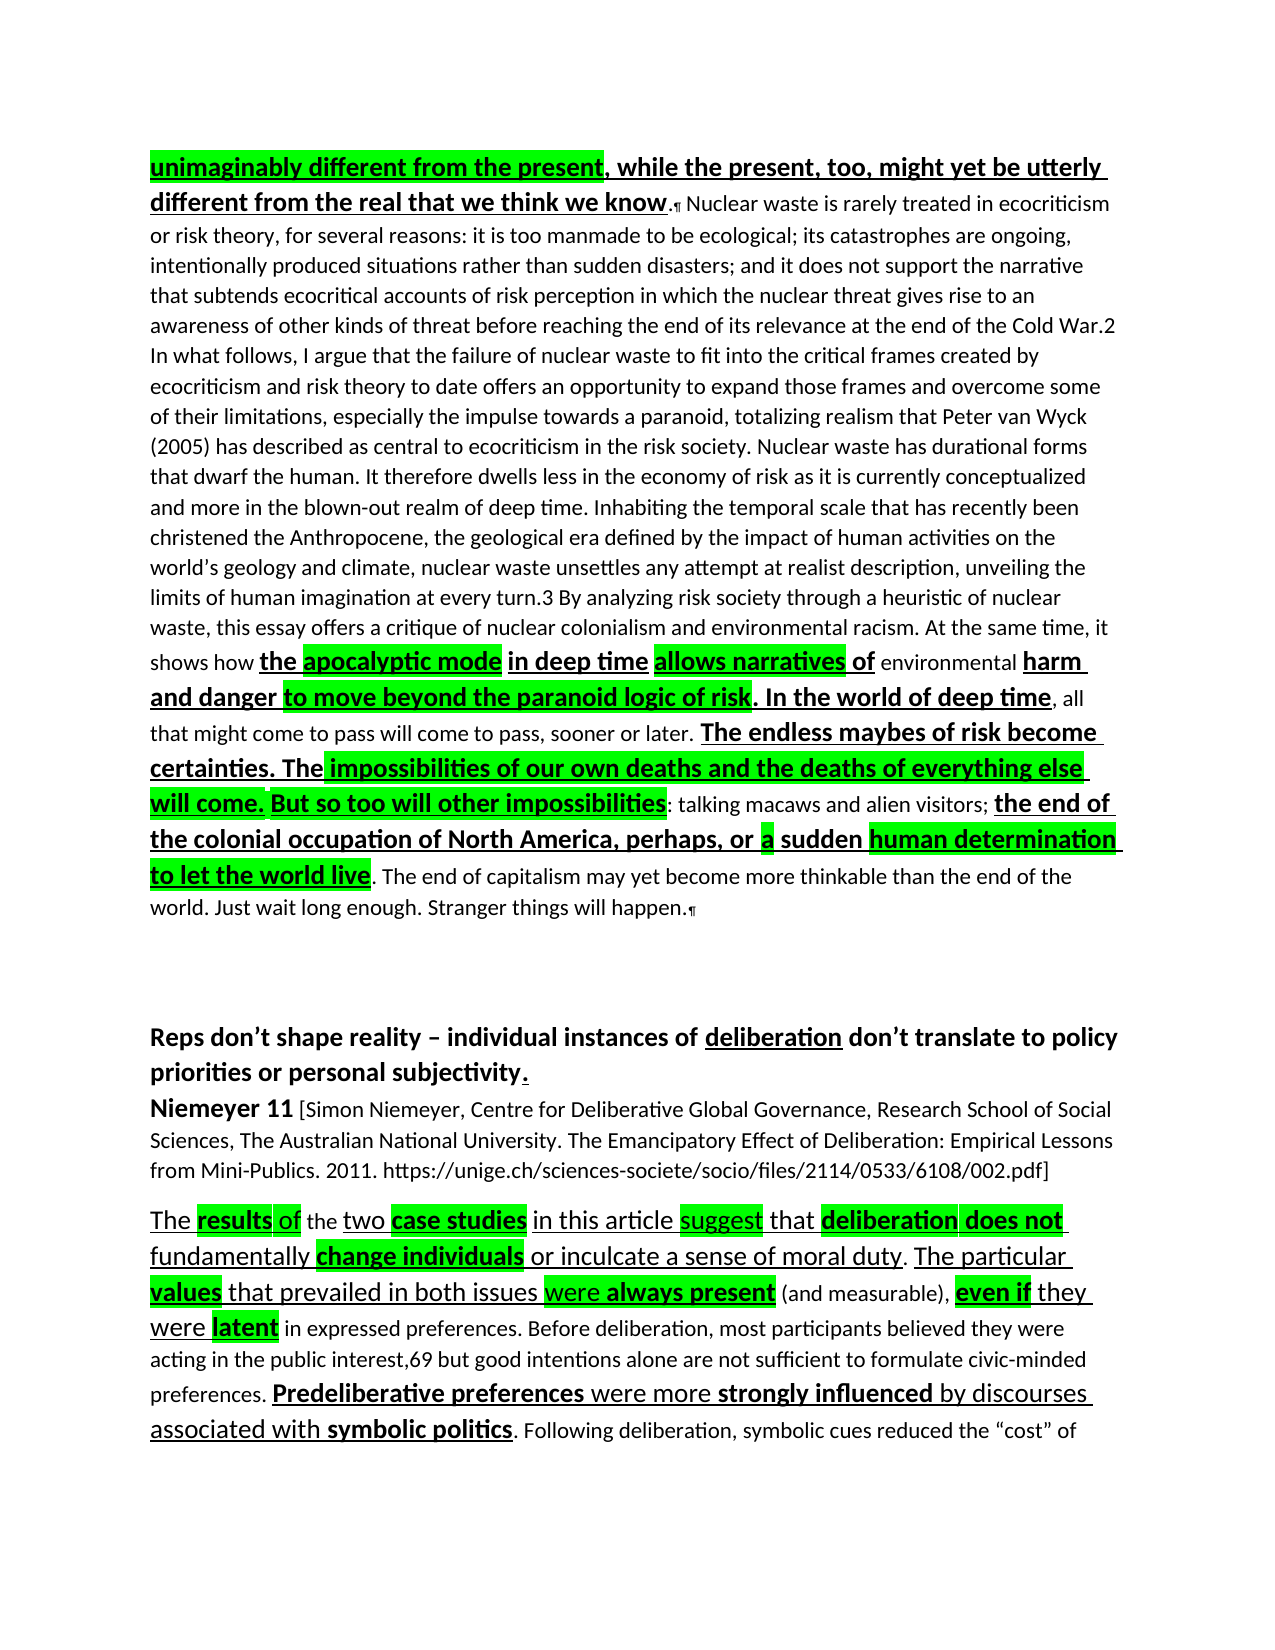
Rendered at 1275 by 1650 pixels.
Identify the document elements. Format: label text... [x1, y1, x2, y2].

text Niemeyer 11 [Simon Niemeyer, Centre for Deliberative Global Governance, Research School of Social Sciences, The Australian National University. The Emancipatory Effect of Deliberation: Empirical Lessons from Mini-Publics. 2011. https://unige.ch/sciences-societe/socio/files/2114/0533/6108/002.pdf] [150, 1091, 1125, 1185]
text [150, 1203, 1125, 1445]
subtitle Reps don’t shape reality – individual instances of deliberation don’t translate to policy priorities or personal subjectivity. [150, 1020, 1125, 1089]
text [150, 150, 1125, 921]
